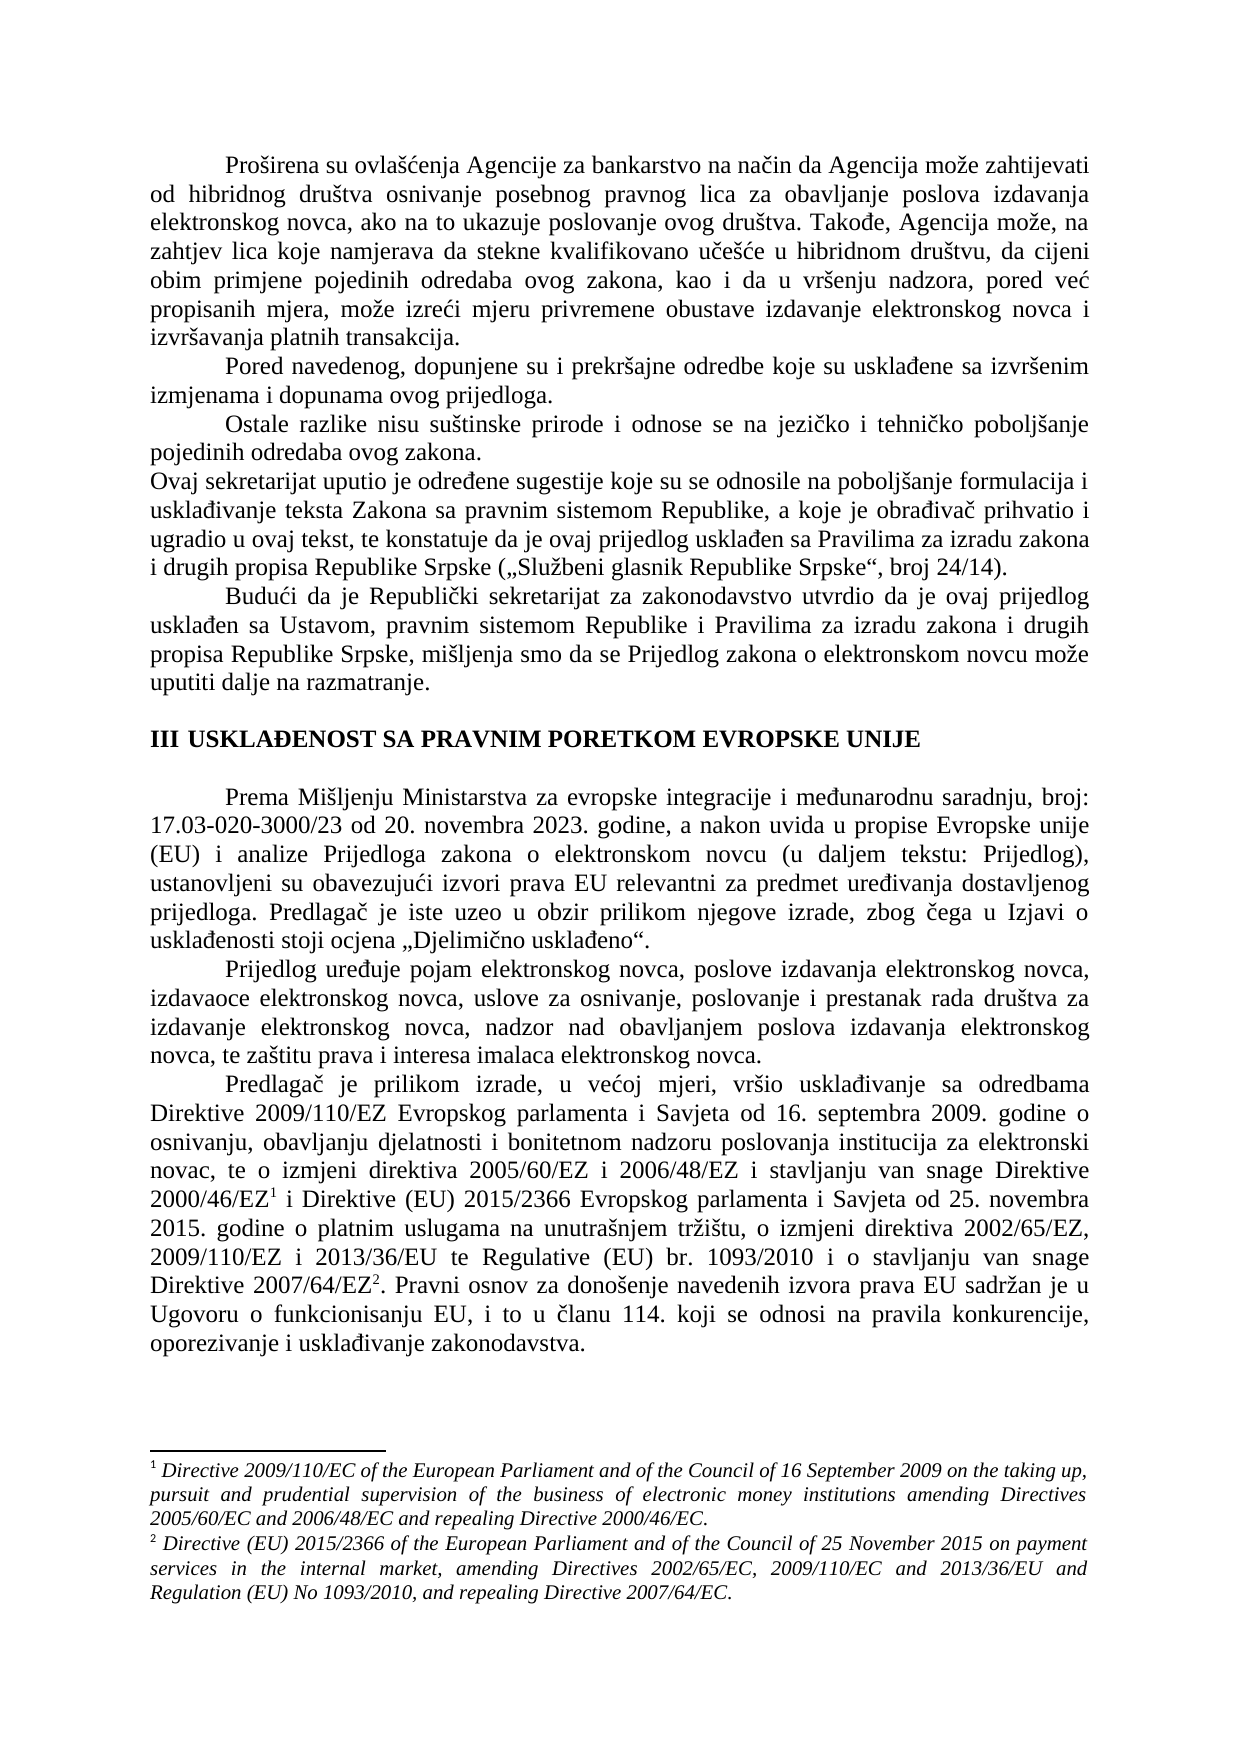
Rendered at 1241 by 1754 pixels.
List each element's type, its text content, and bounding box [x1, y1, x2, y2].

text Predlagač je prilikom izrade, u većoj mjeri, vršio usklađivanje sa odredbama Direktive 2009/110/EZ Evropskog parlamenta i Savjeta od 16. septembra 2009. godine o osnivanju, obavljanju djelatnosti i bonitetnom nadzoru poslovanja institucija za elektronski novac, te o izmjeni direktiva 2005/60/EZ i 2006/48/EZ i stavljanju van snage Direktive 2000/46/EZ i Direktive (EU) 2015/2366 Evropskog parlamenta i Savjeta od 25. novembra 2015. godine o platnim uslugama na unutrašnjem tržištu, o izmjeni direktiva 2002/65/EZ, 2009/110/EZ i 2013/36/EU te Regulative (EU) br. 1093/2010 i o stavljanju van snage Direktive 2007/64/EZ. Pravni osnov za donošenje navedenih izvora prava EU sadržan je u Ugovoru o funkcionisanju EU, i to u članu 114. koji se odnosi na pravila konkurencije, oporezivanje i usklađivanje zakonodavstva. [150, 1069, 1090, 1357]
text Prema Mišljenju Ministarstva za evropske integracije i međunarodnu saradnju, broj: 17.03-020-3000/23 od 20. novembra 2023. godine, a nakon uvida u propise Evropske unije (EU) i analize Prijedloga zakona o elektronskom novcu (u daljem tekstu: Prijedlog), ustanovljeni su obavezujući izvori prava EU relevantni za predmet uređivanja dostavljenog prijedloga. Predlagač je iste uzeo u obzir prilikom njegove izrade, zbog čega u Izjavi o usklađenosti stoji ocjena „Djelimično usklađeno“. [150, 782, 1090, 954]
text Budući da je Republički sekretarijat za zakonodavstvo utvrdio da je ovaj prijedlog usklađen sa Ustavom, pravnim sistemom Republike i Pravilima za izradu zakona i drugih propisa Republike Srpske, mišljenja smo da se Prijedlog zakona o elektronskom novcu može uputiti dalje na razmatranje. [150, 581, 1090, 696]
text III USKLAĐENOST SA PRAVNIM PORETKOM EVROPSKE UNIJE [150, 724, 1090, 753]
text Pored navedenog, dopunjene su i prekršajne odredbe koje su usklađene sa izvršenim izmjenama i dopunama ovog prijedloga. [150, 351, 1090, 409]
text Ostale razlike nisu suštinske prirode i odnose se na jezičko i tehničko poboljšanje pojedinih odredaba ovog zakona. [150, 409, 1090, 466]
text Proširena su ovlašćenja Agencije za bankarstvo na način da Agencija može zahtijevati od hibridnog društva osnivanje posebnog pravnog lica za obavljanje poslova izdavanja elektronskog novca, ako na to ukazuje poslovanje ovog društva. Takođe, Agencija može, na zahtjev lica koje namjerava da stekne kvalifikovano učešće u hibridnom društvu, da cijeni obim primjene pojedinih odredaba ovog zakona, kao i da u vršenju nadzora, pored već propisanih mjera, može izreći mjeru privremene obustave izdavanje elektronskog novca i izvršavanja platnih transakcija. [150, 150, 1090, 351]
text Ovaj sekretarijat uputio je određene sugestije koje su se odnosile na poboljšanje formulacija i usklađivanje teksta Zakona sa pravnim sistemom Republike, a koje je obrađivač prihvatio i ugradio u ovaj tekst, te konstatuje da je ovaj prijedlog usklađen sa Pravilima za izradu zakona i drugih propisa Republike Srpske („Službeni glasnik Republike Srpske“, broj 24/14). [150, 466, 1090, 581]
text Prijedlog uređuje pojam elektronskog novca, poslove izdavanja elektronskog novca, izdavaoce elektronskog novca, uslove za osnivanje, poslovanje i prestanak rada društva za izdavanje elektronskog novca, nadzor nad obavljanjem poslova izdavanja elektronskog novca, te zaštitu prava i interesa imalaca elektronskog novca. [150, 954, 1090, 1069]
